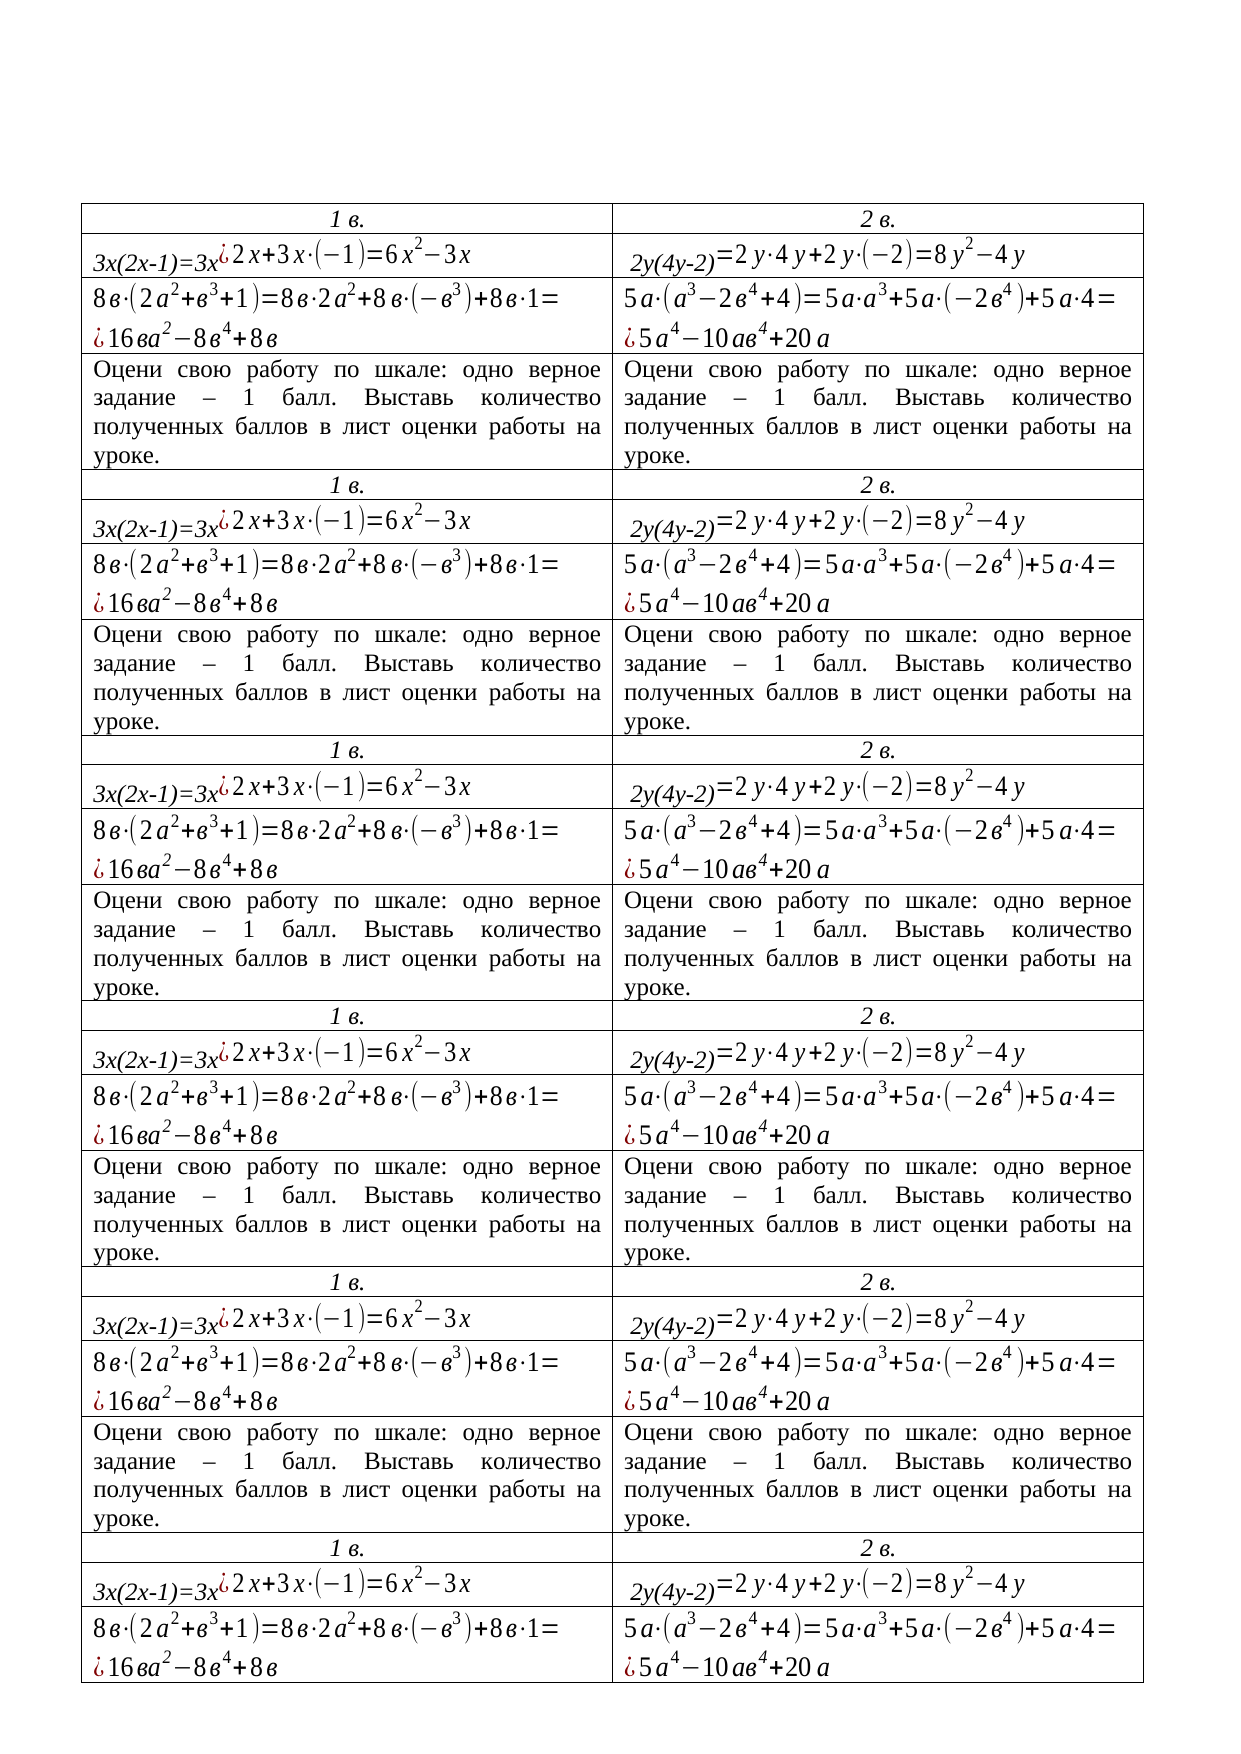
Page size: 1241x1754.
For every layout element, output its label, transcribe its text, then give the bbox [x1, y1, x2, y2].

table_cell [82, 1607, 612, 1682]
table_cell 2 в. [613, 1533, 1143, 1562]
table_cell 1 в. [82, 736, 612, 764]
table_cell 2у(4у-2) [613, 500, 1143, 542]
table_cell [613, 1341, 1143, 1416]
table_cell Оцени свою работу по шкале: одно верное задание – 1 балл. Выставь количество полученных баллов в лист оценки работы на уроке. [613, 885, 1143, 1000]
table_cell [82, 1341, 612, 1416]
table_cell 3х(2х-1)=3х [82, 765, 612, 808]
table_cell 3х(2х-1)=3х [82, 1031, 612, 1074]
table_cell 1 в. [82, 1267, 612, 1296]
table_cell Оцени свою работу по шкале: одно верное задание – 1 балл. Выставь количество полученных баллов в лист оценки работы на уроке. [82, 885, 612, 1000]
table_header 1 в. [82, 204, 612, 233]
table_cell [613, 809, 1143, 884]
table_cell 3х(2х-1)=3х [82, 1563, 612, 1606]
table_header 2 в. [613, 204, 1143, 233]
table_cell 1 в. [82, 1533, 612, 1562]
table_cell 2 в. [613, 470, 1143, 498]
table_cell Оцени свою работу по шкале: одно верное задание – 1 балл. Выставь количество полученных баллов в лист оценки работы на уроке. [82, 1151, 612, 1266]
table_cell 2 в. [613, 736, 1143, 764]
table_cell [82, 809, 612, 884]
table_cell [613, 278, 1143, 353]
table_cell [613, 1607, 1143, 1682]
table_cell 2у(4у-2) [613, 1297, 1143, 1340]
table_cell 2у(4у-2) [613, 1031, 1143, 1074]
table_cell Оцени свою работу по шкале: одно верное задание – 1 балл. Выставь количество полученных баллов в лист оценки работы на уроке. [82, 354, 612, 469]
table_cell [82, 1417, 612, 1532]
table_cell [82, 278, 612, 353]
table_cell 2у(4у-2) [613, 234, 1143, 277]
table_cell Оцени свою работу по шкале: одно верное задание – 1 балл. Выставь количество полученных баллов в лист оценки работы на уроке. [613, 1151, 1143, 1266]
table_cell 2у(4у-2) [613, 1563, 1143, 1606]
table_cell 1 в. [82, 470, 612, 498]
table_cell 2 в. [613, 1001, 1143, 1030]
table_cell [613, 1075, 1143, 1150]
table_cell 2у(4у-2) [613, 765, 1143, 808]
table_cell 1 в. [82, 1001, 612, 1030]
table_cell Оцени свою работу по шкале: одно верное задание – 1 балл. Выставь количество полученных баллов в лист оценки работы на уроке. [82, 620, 612, 734]
table_cell 3х(2х-1)=3х [82, 1297, 612, 1340]
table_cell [613, 1417, 1143, 1532]
table_cell 3х(2х-1)=3х [82, 500, 612, 542]
table_cell 3х(2х-1)=3х [82, 234, 612, 277]
table_cell [613, 544, 1143, 618]
table_cell 2 в. [613, 1267, 1143, 1296]
table_cell [82, 544, 612, 618]
table_cell Оцени свою работу по шкале: одно верное задание – 1 балл. Выставь количество полученных баллов в лист оценки работы на уроке. [613, 620, 1143, 734]
table_cell Оцени свою работу по шкале: одно верное задание – 1 балл. Выставь количество полученных баллов в лист оценки работы на уроке. [613, 354, 1143, 469]
table_cell [82, 1075, 612, 1150]
